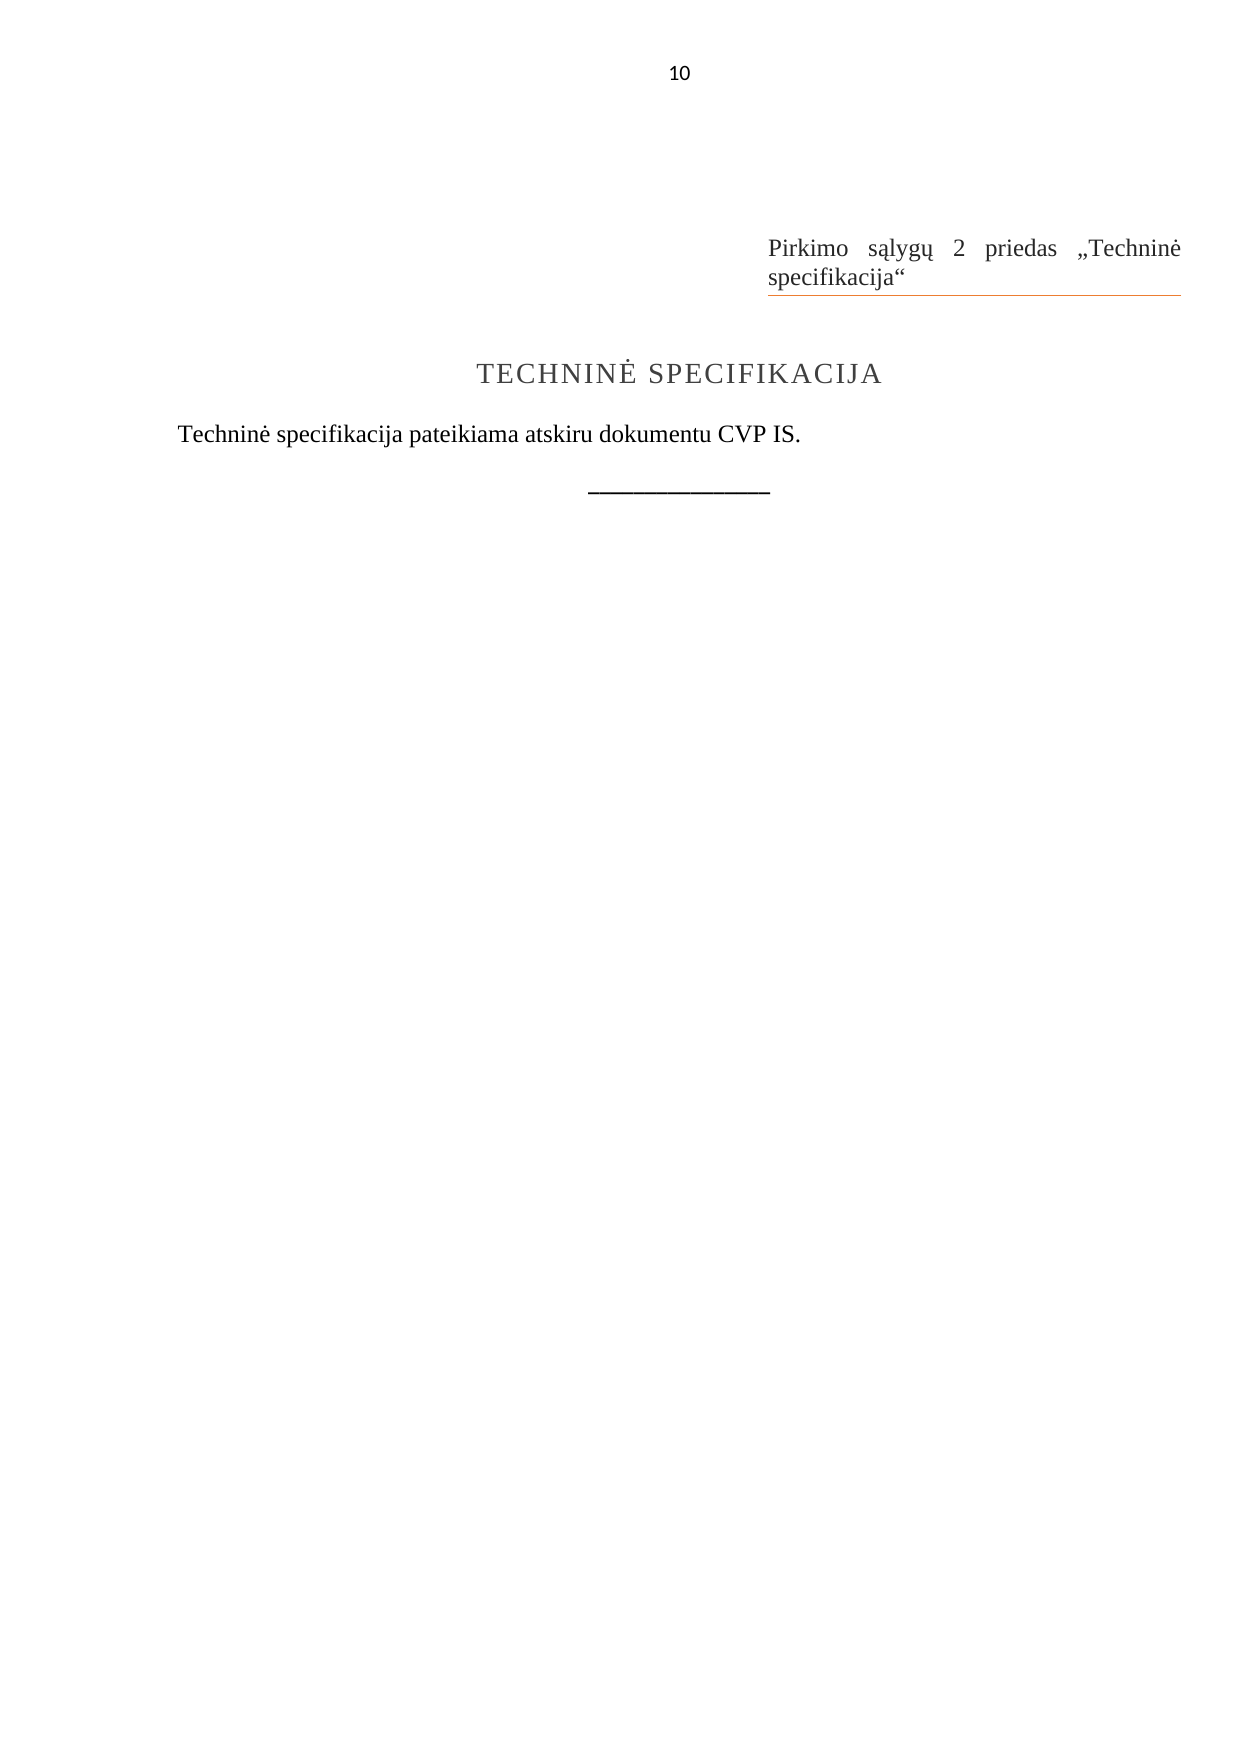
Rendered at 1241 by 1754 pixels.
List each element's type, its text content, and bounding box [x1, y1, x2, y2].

subtitle TECHNINĖ SPECIFIKACIJA [177, 356, 1181, 389]
subtitle Pirkimo sąlygų 2 priedas „Techninė specifikacija“ [768, 233, 1181, 295]
text ________________ [177, 469, 1181, 497]
text Techninė specifikacija pateikiama atskiru dokumentu CVP IS. [177, 419, 1181, 448]
